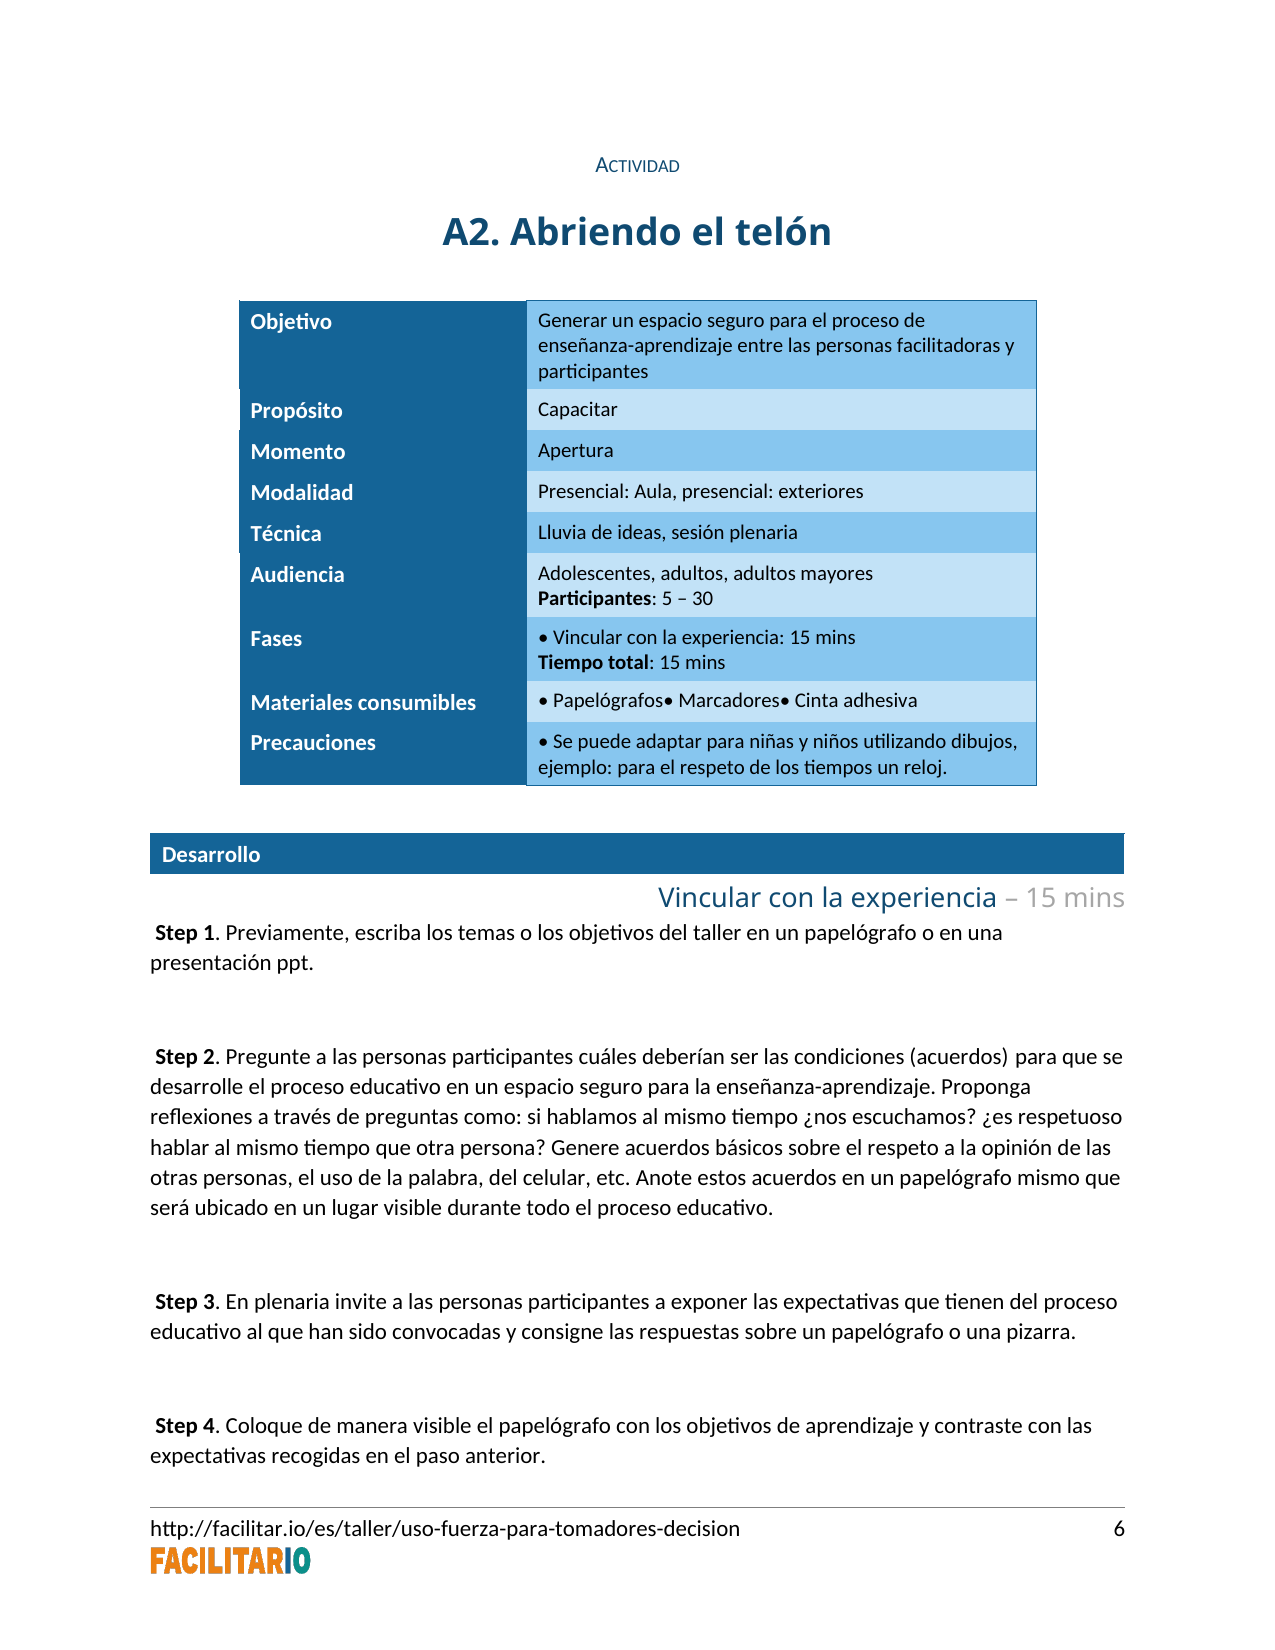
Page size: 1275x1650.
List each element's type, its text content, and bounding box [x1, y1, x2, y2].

table_cell • Vincular con la experiencia: 15 mins Tiempo total: 15 mins [527, 617, 1036, 681]
table_cell Modalidad [240, 472, 526, 512]
table_cell • Se puede adaptar para niñas y niños utilizando dibujos, ejemplo: para el respeto de los tiempos un reloj. [527, 722, 1036, 785]
table_header Desarrollo [151, 834, 1124, 874]
table_cell Materiales consumibles [240, 682, 526, 722]
text Step 3. En plenaria invite a las personas participantes a exponer las expectativas que tienen del proceso educativo al que han sido convocadas y consigne las respuestas sobre un papelógrafo o una pizarra. [150, 1287, 1125, 1345]
subtitle A2. Abriendo el telón [150, 205, 1125, 256]
text Step 2. Pregunte a las personas participantes cuáles deberían ser las condiciones (acuerdos) para que se desarrolle el proceso educativo en un espacio seguro para la enseñanza-aprendizaje. Proponga reflexiones a través de preguntas como: si hablamos al mismo tiempo ¿nos escuchamos? ¿es respetuoso hablar al mismo tiempo que otra persona? Genere acuerdos básicos sobre el respeto a la opinión de las otras personas, el uso de la palabra, del celular, etc. Anote estos acuerdos en un papelógrafo mismo que será ubicado en un lugar visible durante todo el proceso educativo. [150, 1042, 1125, 1221]
text Actividad [150, 150, 1125, 178]
table_header Generar un espacio seguro para el proceso de enseñanza-aprendizaje entre las personas facilitadoras y participantes [527, 301, 1036, 389]
text Step 1. Previamente, escriba los temas o los objetivos del taller en un papelógrafo o en una presentación ppt. [150, 918, 1125, 976]
table_cell Fases [240, 618, 526, 681]
table_cell Momento [240, 431, 526, 471]
picture [145, 1544, 315, 1576]
table_cell • Papelógrafos [527, 681, 1036, 722]
table_cell Apertura [527, 430, 1036, 471]
table_cell Precauciones [240, 723, 526, 785]
text Step 4. Coloque de manera visible el papelógrafo con los objetivos de aprendizaje y contraste con las expectativas recogidas en el paso anterior. [150, 1411, 1125, 1469]
table_cell Capacitar [527, 389, 1036, 430]
table_cell Adolescentes, adultos, adultos mayores Participantes: 5 – 30 [527, 553, 1036, 617]
subtitle Vincular con la experiencia – 15 mins [150, 878, 1125, 915]
table_header Objetivo [240, 301, 526, 389]
table_cell Presencial: Aula, presencial: exteriores [527, 471, 1036, 512]
table_cell Técnica [240, 513, 526, 553]
table_cell Lluvia de ideas, sesión plenaria [527, 512, 1036, 553]
table_cell Propósito [240, 390, 526, 430]
table_cell Audiencia [240, 554, 526, 617]
